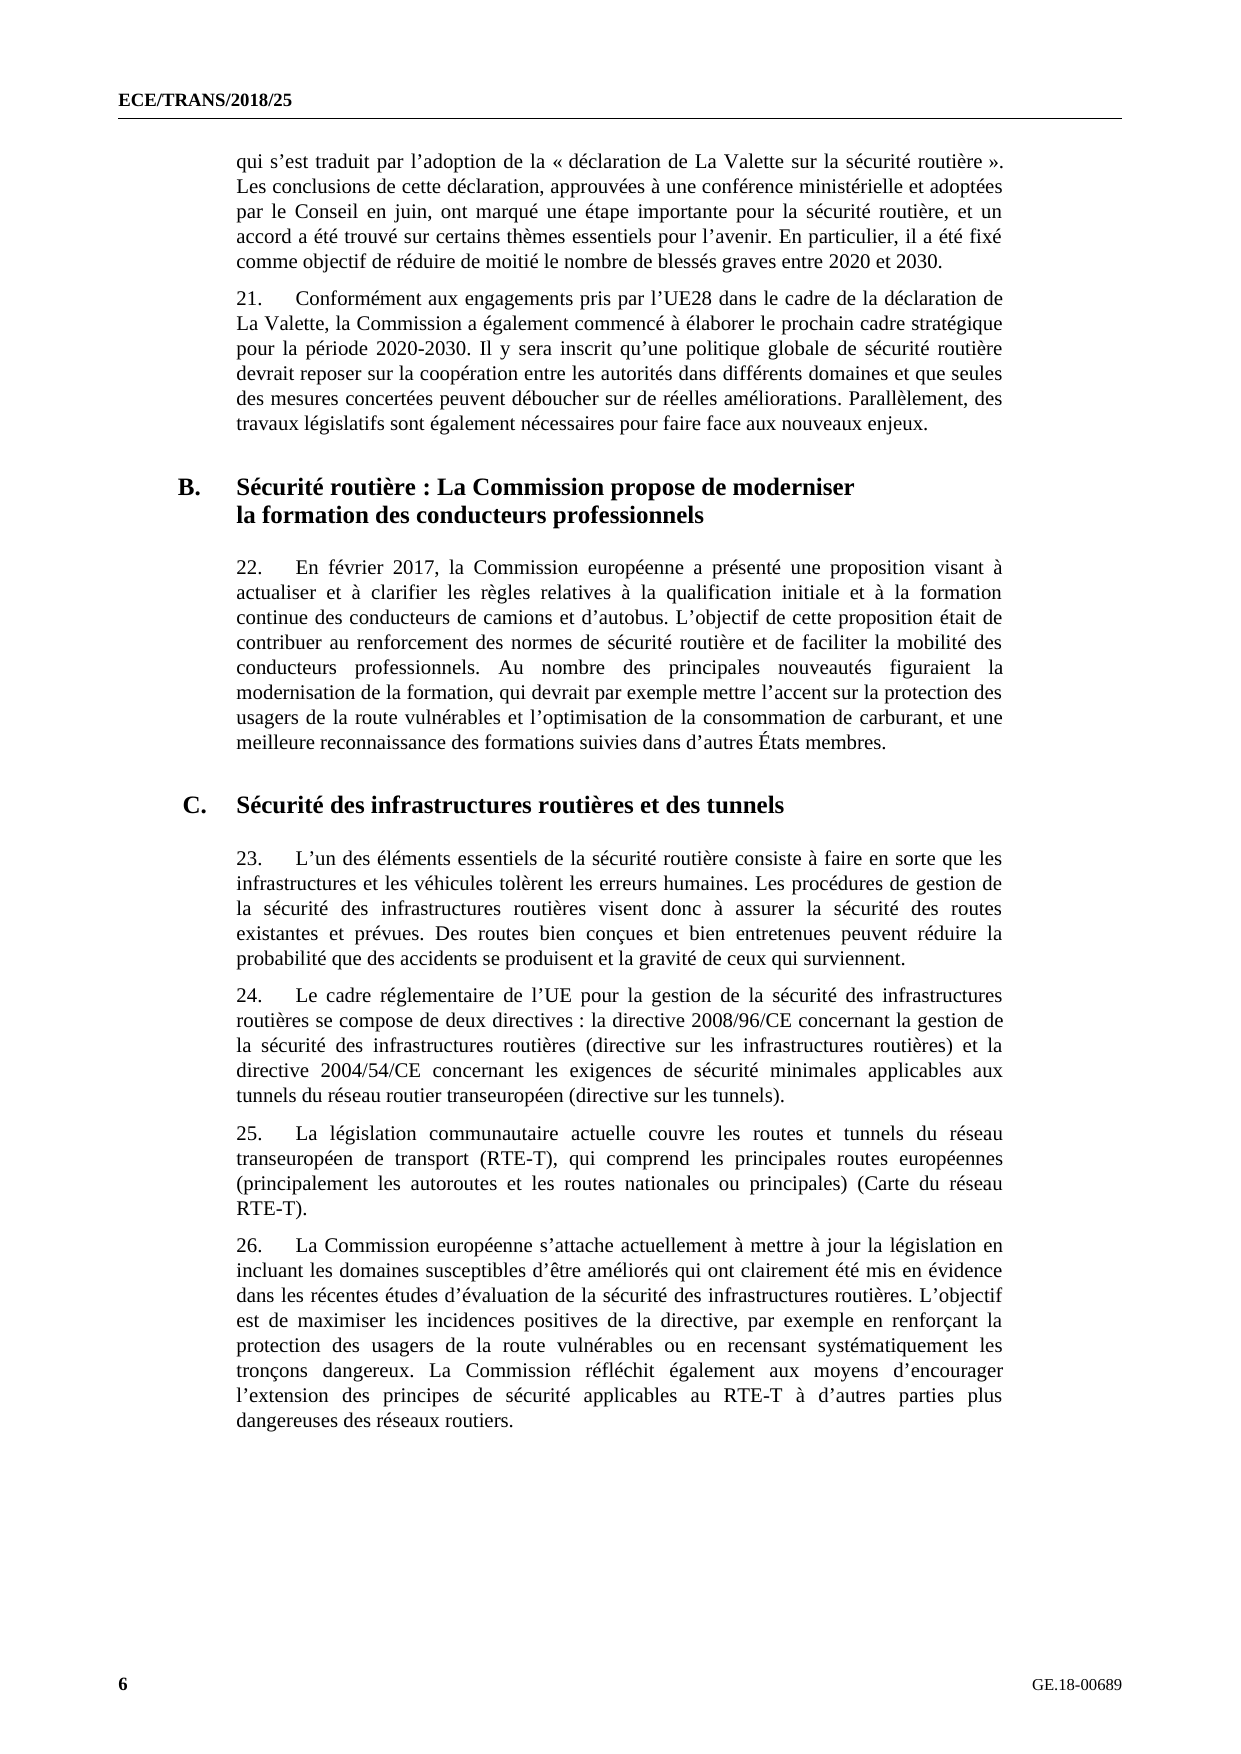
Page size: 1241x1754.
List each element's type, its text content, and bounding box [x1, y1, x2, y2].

text 22. En février 2017, la Commission européenne a présenté une proposition visant à actualiser et à clarifier les règles relatives à la qualification initiale et à la formation continue des conducteurs de camions et d’autobus. L’objectif de cette proposition était de contribuer au renforcement des normes de sécurité routière et de faciliter la mobilité des conducteurs professionnels. Au nombre des principales nouveautés figuraient la modernisation de la formation, qui devrait par exemple mettre l’accent sur la protection des usagers de la route vulnérables et l’optimisation de la consommation de carburant, et une meilleure reconnaissance des formations suivies dans d’autres États membres. [236, 554, 1004, 754]
text 23. L’un des éléments essentiels de la sécurité routière consiste à faire en sorte que les infrastructures et les véhicules tolèrent les erreurs humaines. Les procédures de gestion de la sécurité des infrastructures routières visent donc à assurer la sécurité des routes existantes et prévues. Des routes bien conçues et bien entretenues peuvent réduire la probabilité que des accidents se produisent et la gravité de ceux qui surviennent. [236, 844, 1004, 969]
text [236, 148, 1004, 273]
text 26. La Commission européenne s’attache actuellement à mettre à jour la législation en incluant les domaines susceptibles d’être améliorés qui ont clairement été mis en évidence dans les récentes études d’évaluation de la sécurité des infrastructures routières. L’objectif est de maximiser les incidences positives de la directive, par exemple en renforçant la protection des usagers de la route vulnérables ou en recensant systématiquement les tronçons dangereux. La Commission réfléchit également aux moyens d’encourager l’extension des principes de sécurité applicables au RTE-T à d’autres parties plus dangereuses des réseaux routiers. [236, 1232, 1004, 1432]
text 21. Conformément aux engagements pris par l’UE28 dans le cadre de la déclaration de La Valette, la Commission a également commencé à élaborer le prochain cadre stratégique pour la période 2020-2030. Il y sera inscrit qu’une politique globale de sécurité routière devrait reposer sur la coopération entre les autorités dans différents domaines et que seules des mesures concertées peuvent déboucher sur de réelles améliorations. Parallèlement, des travaux législatifs sont également nécessaires pour faire face aux nouveaux enjeux. [236, 285, 1004, 435]
text 24. Le cadre réglementaire de l’UE pour la gestion de la sécurité des infrastructures routières se compose de deux directives : la directive 2008/96/CE concernant la gestion de la sécurité des infrastructures routières (directive sur les infrastructures routières) et la directive 2004/54/CE concernant les exigences de sécurité minimales applicables aux tunnels du réseau routier transeuropéen (directive sur les tunnels). [236, 982, 1004, 1107]
text B. Sécurité routière : La Commission propose de moderniser la formation des conducteurs professionnels [118, 473, 1004, 529]
text 25. La législation communautaire actuelle couvre les routes et tunnels du réseau transeuropéen de transport (RTE-T), qui comprend les principales routes européennes (principalement les autoroutes et les routes nationales ou principales) (Carte du réseau RTE-T). [236, 1119, 1004, 1219]
text C. Sécurité des infrastructures routières et des tunnels [118, 791, 1004, 819]
